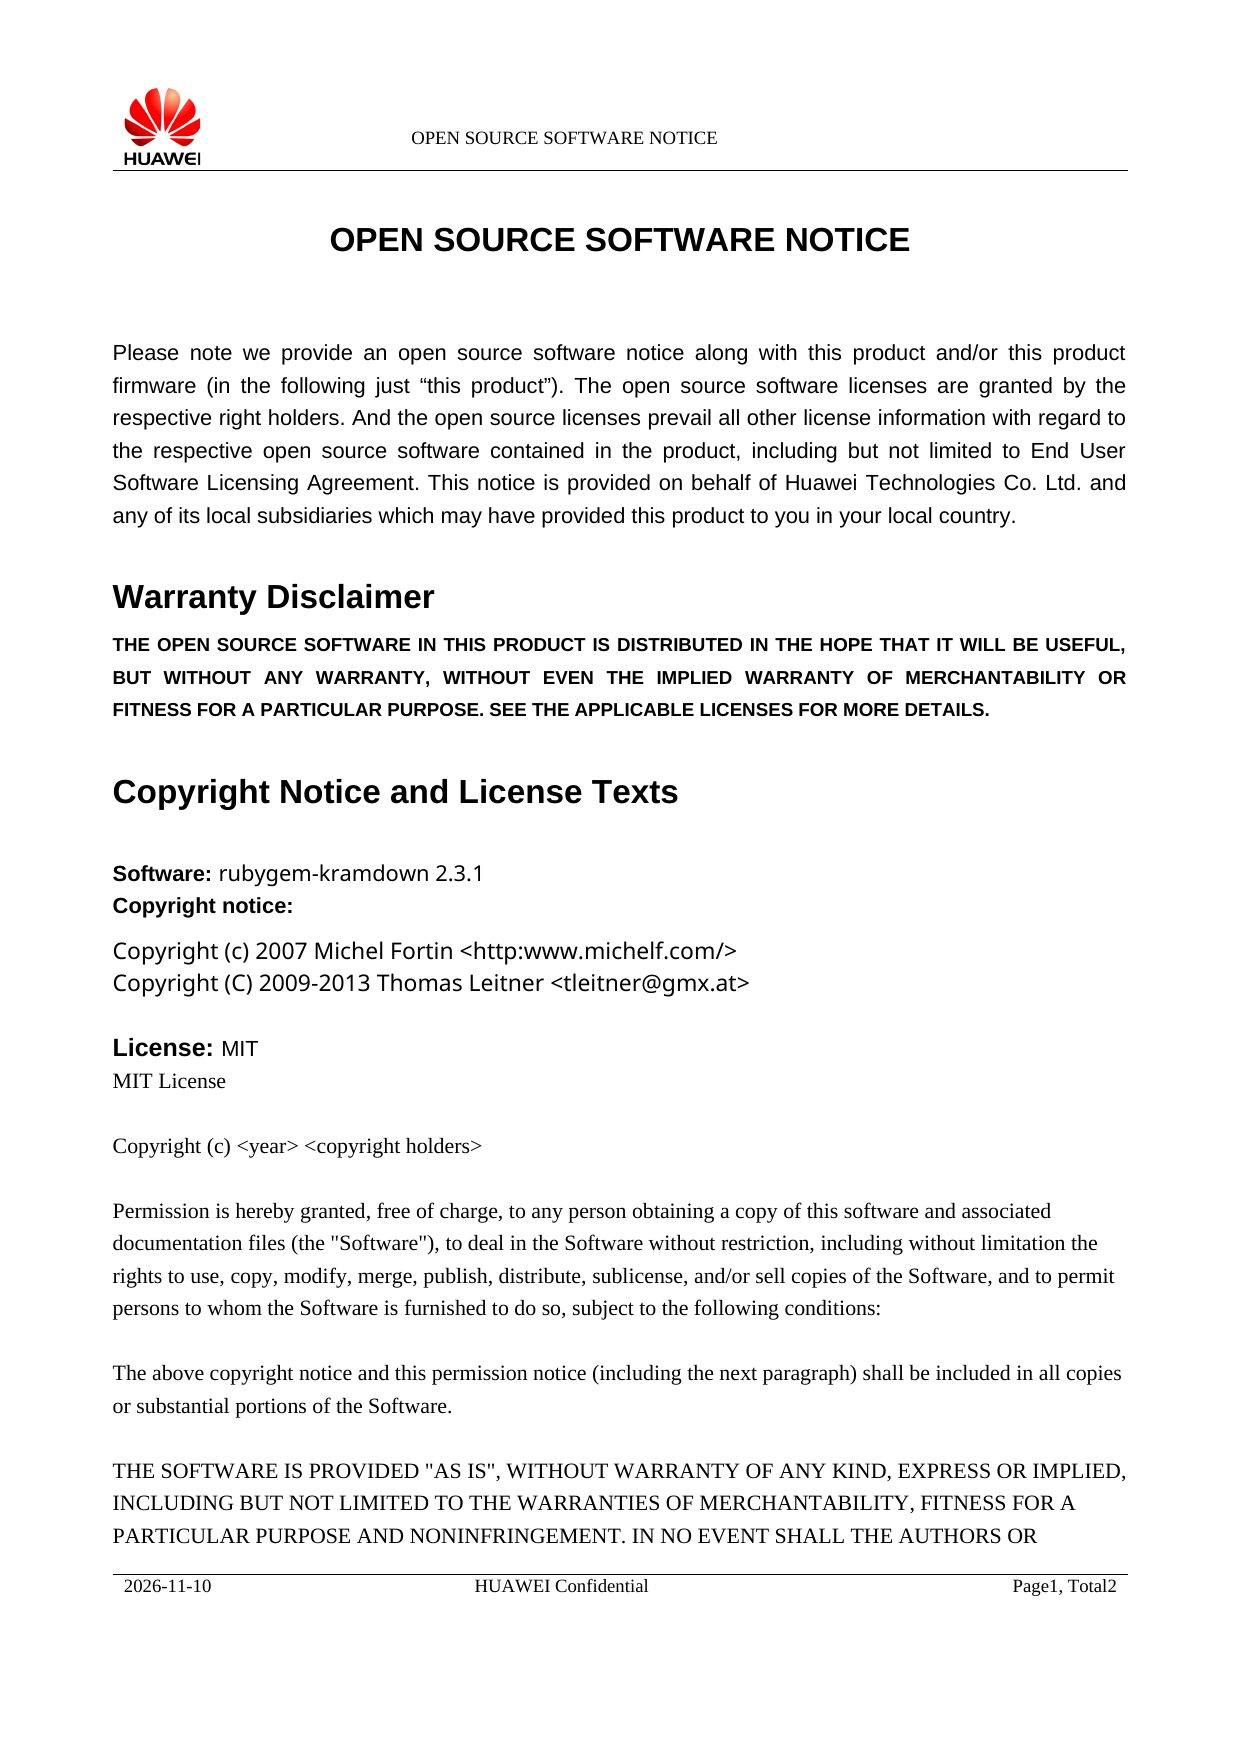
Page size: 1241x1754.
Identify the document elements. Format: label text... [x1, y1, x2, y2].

text Copyright notice: [112, 889, 1128, 921]
text Please note we provide an open source software notice along with this product and/or this product firmware (in the following just “this product”). The open source software licenses are granted by the respective right holders. And the open source licenses prevail all other license information with regard to the respective open source software contained in the product, including but not limited to End User Software Licensing Agreement. This notice is provided on behalf of Huawei Technologies Co. Ltd. and any of its local subsidiaries which may have provided this product to you in your local country. [112, 336, 1128, 531]
text The open source software in this product is distributed in the hope that it will be useful, but WITHOUT ANY WARRANTY, without even the implied warranty of MERCHANTABILITY or FITNESS FOR A PARTICULAR PURPOSE. See the applicable licenses for more details. [112, 629, 1128, 726]
text OPEN SOURCE SOFTWARE NOTICE [112, 206, 1128, 271]
text Copyright (c) 2007 Michel Fortin <http:www.michelf.com/> Copyright (C) 2009-2013 Thomas Leitner <tleitner@gmx.at> [112, 934, 1128, 1031]
text Warranty Disclaimer [112, 564, 1128, 629]
text Copyright Notice and License Texts [112, 759, 1128, 824]
title Software: rubygem-kramdown 2.3.1 [112, 856, 1128, 889]
picture [124, 88, 201, 165]
text License: MIT [112, 1031, 1128, 1064]
